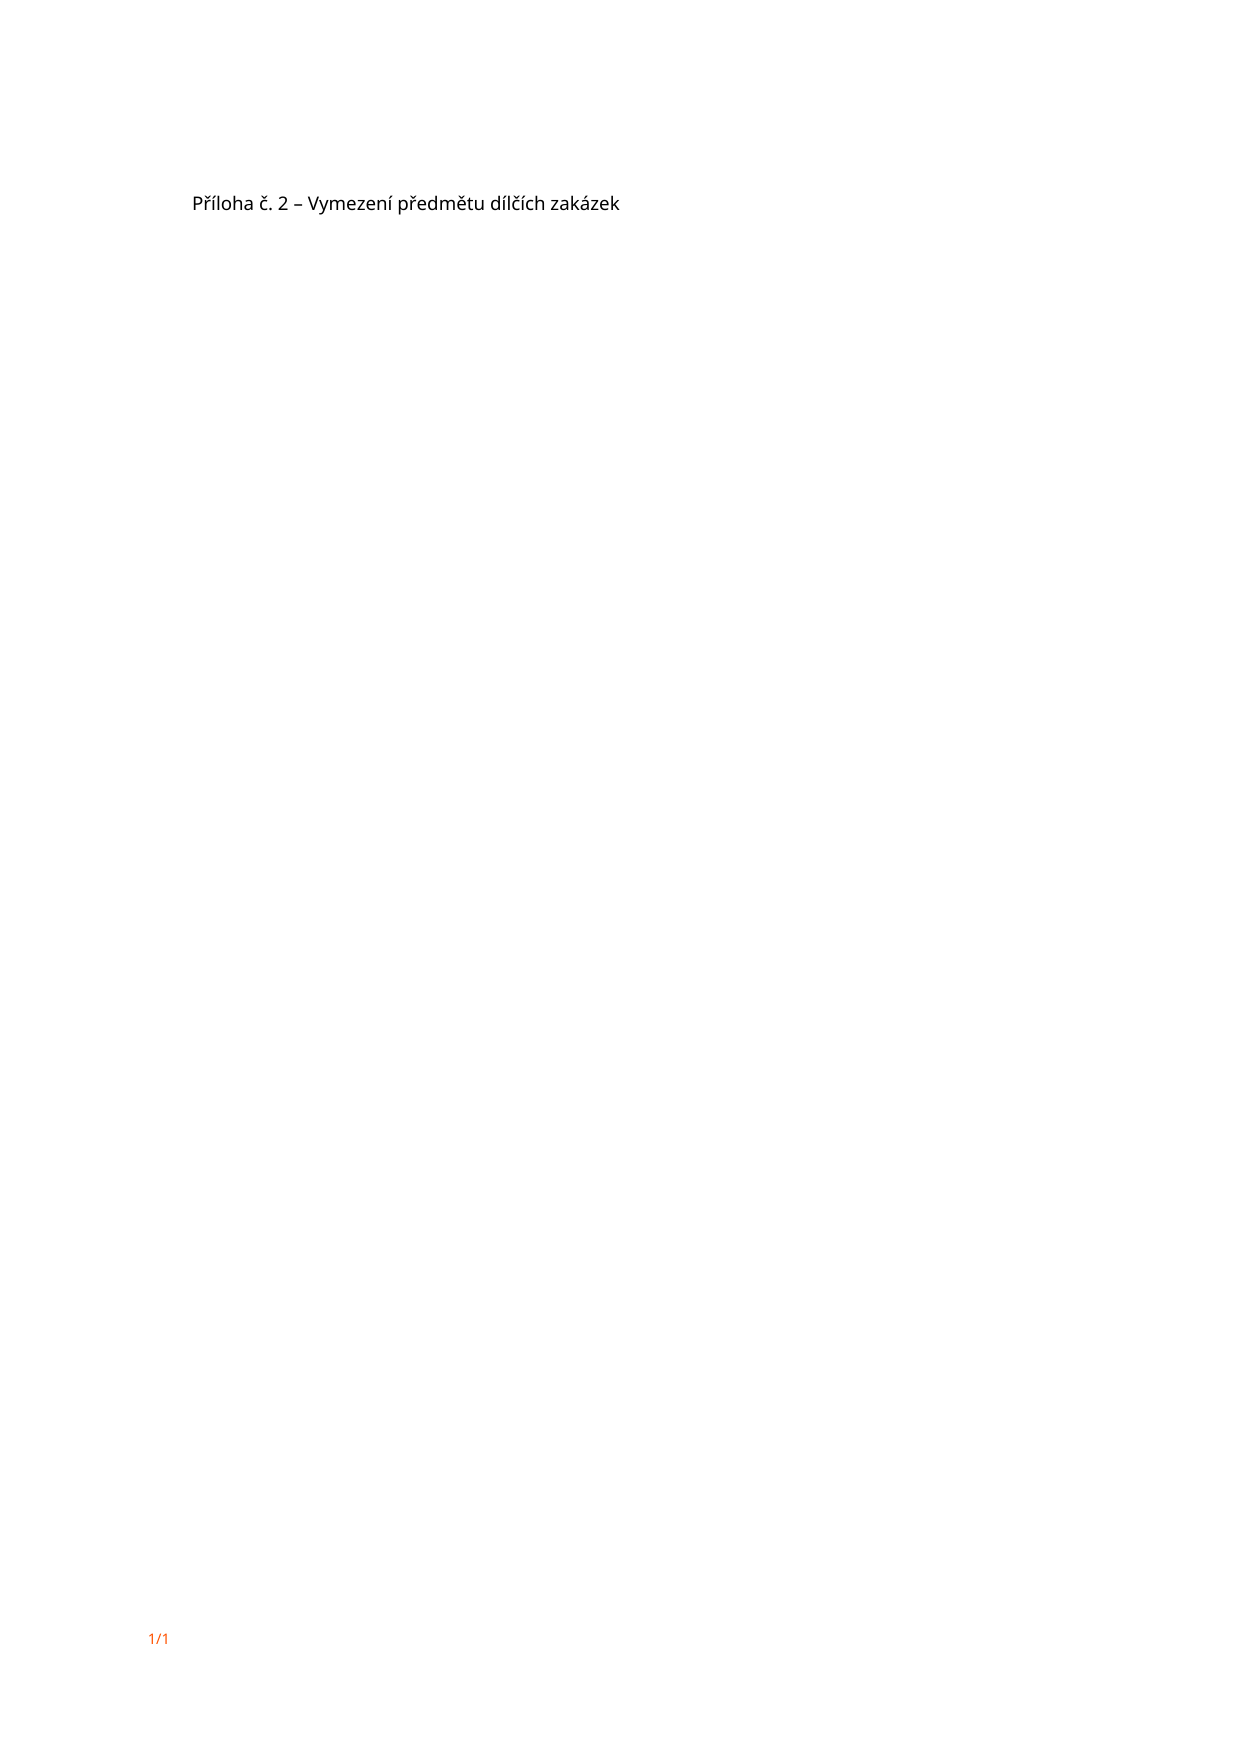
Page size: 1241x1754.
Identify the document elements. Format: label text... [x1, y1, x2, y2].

text Příloha č. 2 – Vymezení předmětu dílčích zakázek [192, 191, 1095, 216]
